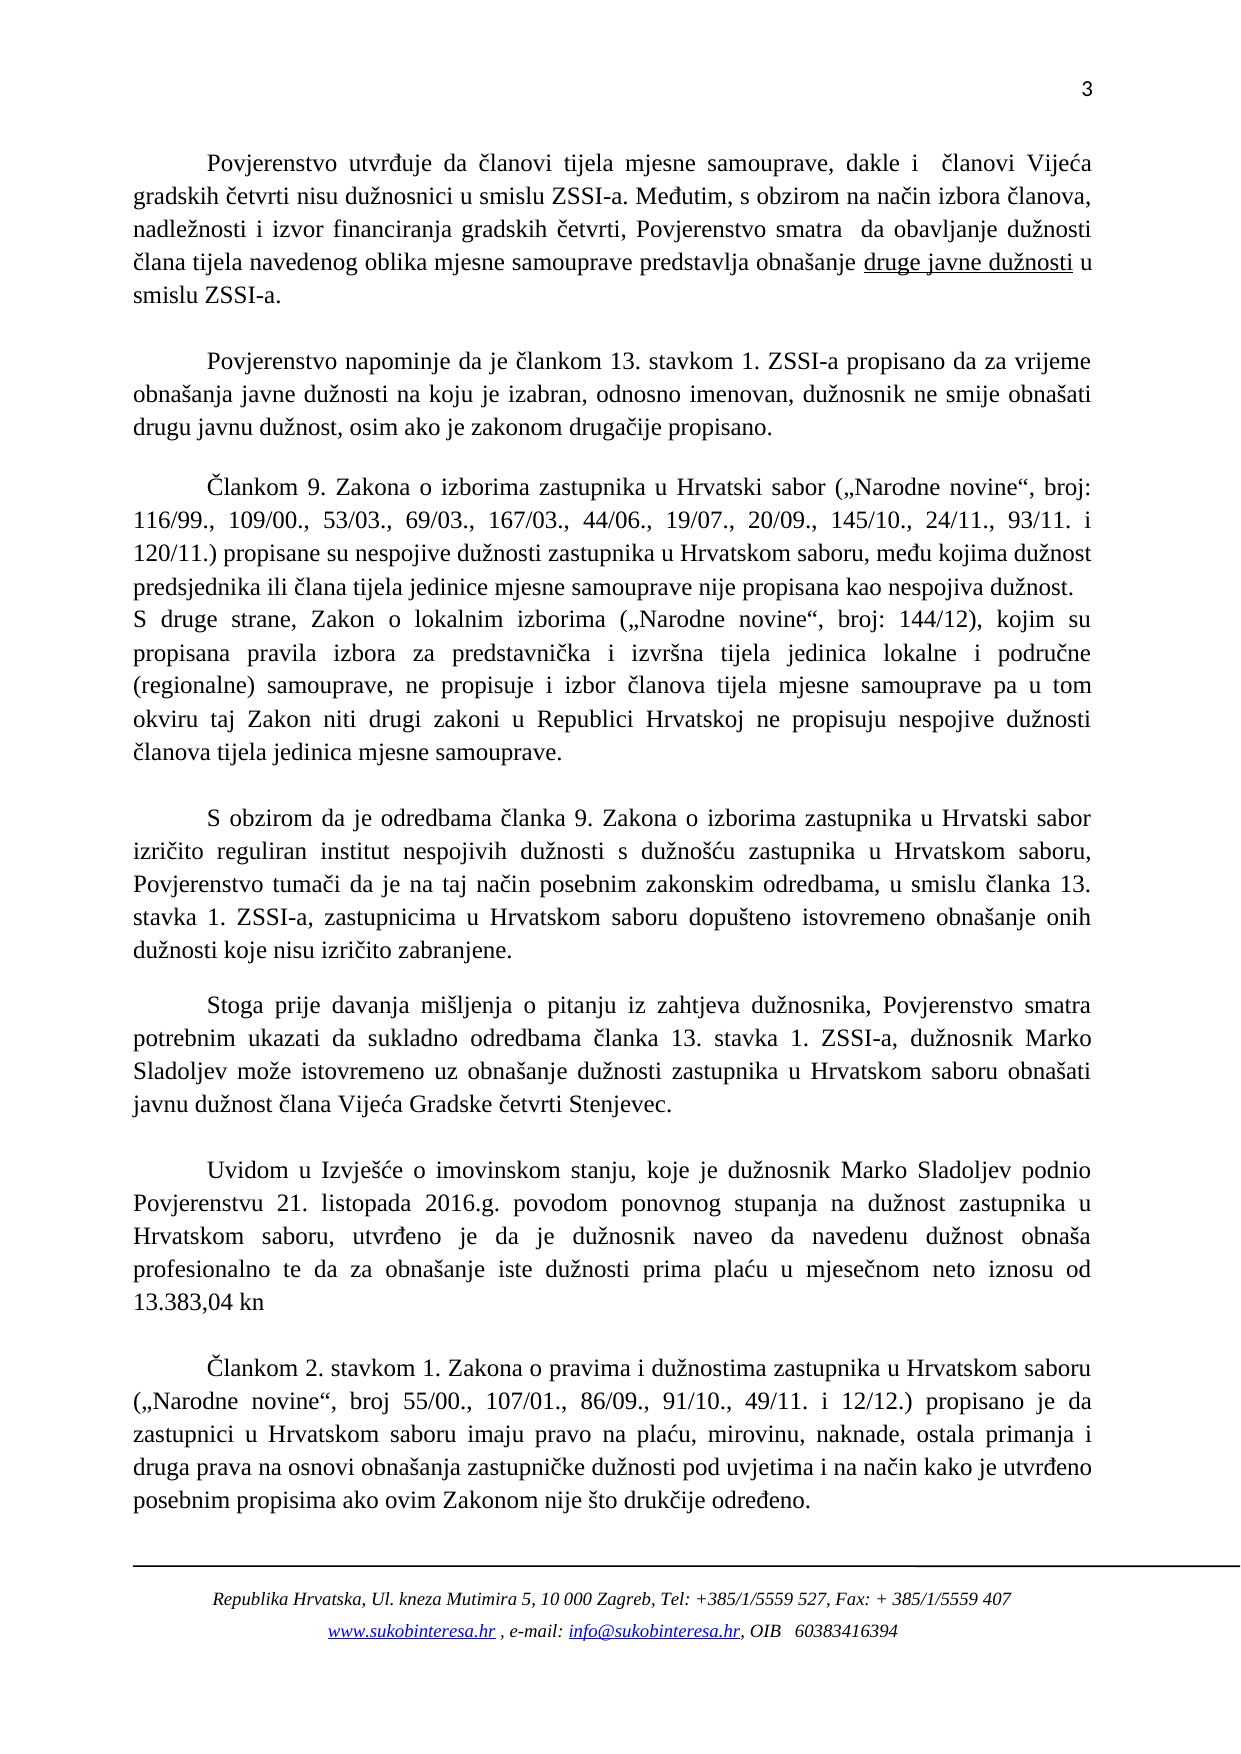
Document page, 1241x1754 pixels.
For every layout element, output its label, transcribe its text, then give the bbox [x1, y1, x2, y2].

text Uvidom u Izvješće o imovinskom stanju, koje je dužnosnik Marko Sladoljev podnio Povjerenstvu 21. listopada 2016.g. povodom ponovnog stupanja na dužnost zastupnika u Hrvatskom saboru, utvrđeno je da je dužnosnik naveo da navedenu dužnost obnaša profesionalno te da za obnašanje iste dužnosti prima plaću u mjesečnom neto iznosu od 13.383,04 kn [133, 1155, 1092, 1316]
text S obzirom da je odredbama članka 9. Zakona o izborima zastupnika u Hrvatski sabor izričito reguliran institut nespojivih dužnosti s dužnošću zastupnika u Hrvatskom saboru, Povjerenstvo tumači da je na taj način posebnim zakonskim odredbama, u smislu članka 13. stavka 1. ZSSI-a, zastupnicima u Hrvatskom saboru dopušteno istovremeno obnašanje onih dužnosti koje nisu izričito zabranjene. [133, 803, 1092, 963]
text Povjerenstvo napominje da je člankom 13. stavkom 1. ZSSI-a propisano da za vrijeme obnašanja javne dužnosti na koju je izabran, odnosno imenovan, dužnosnik ne smije obnašati drugu javnu dužnost, osim ako je zakonom drugačije propisano. [133, 346, 1092, 441]
text S druge strane, Zakon o lokalnim izborima („Narodne novine“, broj: 144/12), kojim su propisana pravila izbora za predstavnička i izvršna tijela jedinica lokalne i područne (regionalne) samouprave, ne propisuje i izbor članova tijela mjesne samouprave pa u tom okviru taj Zakon niti drugi zakoni u Republici Hrvatskoj ne propisuju nespojive dužnosti članova tijela jedinica mjesne samouprave. [133, 604, 1092, 765]
text Povjerenstvo utvrđuje da članovi tijela mjesne samouprave, dakle i članovi Vijeća gradskih četvrti nisu dužnosnici u smislu ZSSI-a. Međutim, s obzirom na način izbora članova, nadležnosti i izvor financiranja gradskih četvrti, Povjerenstvo smatra da obavljanje dužnosti člana tijela navedenog oblika mjesne samouprave predstavlja obnašanje druge javne dužnosti u smislu ZSSI-a. [133, 148, 1092, 308]
text Stoga prije davanja mišljenja o pitanju iz zahtjeva dužnosnika, Povjerenstvo smatra potrebnim ukazati da sukladno odredbama članka 13. stavka 1. ZSSI-a, dužnosnik Marko Sladoljev može istovremeno uz obnašanje dužnosti zastupnika u Hrvatskom saboru obnašati javnu dužnost člana Vijeća Gradske četvrti Stenjevec. [133, 990, 1092, 1118]
text Člankom 2. stavkom 1. Zakona o pravima i dužnostima zastupnika u Hrvatskom saboru („Narodne novine“, broj 55/00., 107/01., 86/09., 91/10., 49/11. i 12/12.) propisano je da zastupnici u Hrvatskom saboru imaju pravo na plaću, mirovinu, naknade, ostala primanja i druga prava na osnovi obnašanja zastupničke dužnosti pod uvjetima i na način kako je utvrđeno posebnim propisima ako ovim Zakonom nije što drukčije određeno. [133, 1353, 1092, 1514]
text Člankom 9. Zakona o izborima zastupnika u Hrvatski sabor („Narodne novine“, broj: 116/99., 109/00., 53/03., 69/03., 167/03., 44/06., 19/07., 20/09., 145/10., 24/11., 93/11. i 120/11.) propisane su nespojive dužnosti zastupnika u Hrvatskom saboru, među kojima dužnost predsjednika ili člana tijela jedinice mjesne samouprave nije propisana kao nespojiva dužnost. [133, 472, 1092, 600]
